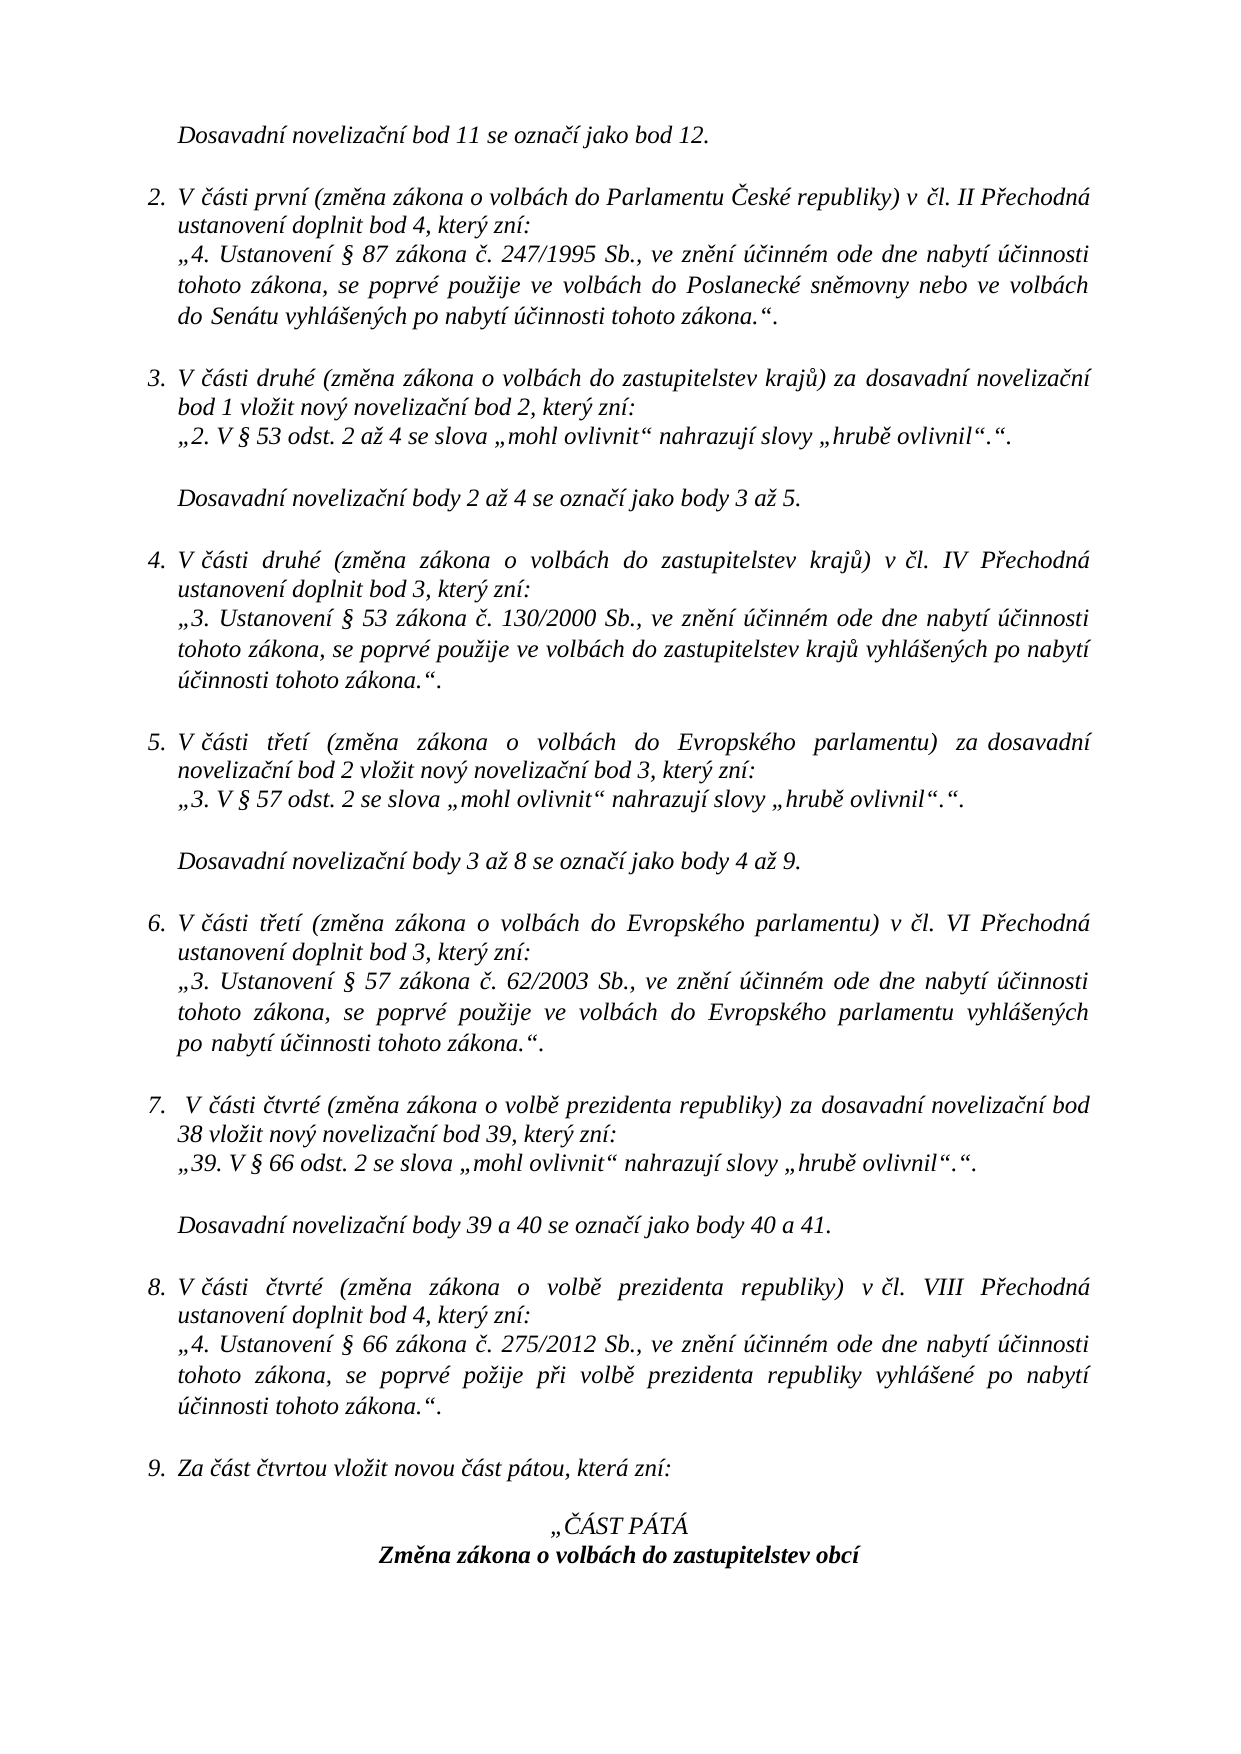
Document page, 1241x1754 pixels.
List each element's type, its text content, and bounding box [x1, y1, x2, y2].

text Dosavadní novelizační body 2 až 4 se označí jako body 3 až 5. [177, 483, 1093, 512]
list Za část čtvrtou vložit novou část pátou, která zní: [148, 1453, 1093, 1482]
text „ČÁST PÁTÁ [148, 1511, 1093, 1540]
list V části čtvrté (změna zákona o volbě prezidenta republiky) v čl. VIII Přechodná ustanovení doplnit bod 4, který zní: [148, 1272, 1093, 1329]
list V části třetí (změna zákona o volbách do Evropského parlamentu) za dosavadní novelizační bod 2 vložit nový novelizační bod 3, který zní: [148, 727, 1093, 784]
list V části první (změna zákona o volbách do Parlamentu České republiky) v čl. II Přechodná ustanovení doplnit bod 4, který zní: [148, 182, 1093, 239]
text „4. Ustanovení § 87 zákona č. 247/1995 Sb., ve znění účinném ode dne nabytí účinnosti tohoto zákona, se poprvé použije ve volbách do Poslanecké sněmovny nebo ve volbách do Senátu vyhlášených po nabytí účinnosti tohoto zákona.“. [177, 239, 1093, 330]
text „4. Ustanovení § 66 zákona č. 275/2012 Sb., ve znění účinném ode dne nabytí účinnosti tohoto zákona, se poprvé požije při volbě prezidenta republiky vyhlášené po nabytí účinnosti tohoto zákona.“. [177, 1329, 1093, 1420]
text „3. V § 57 odst. 2 se slova „mohl ovlivnit“ nahrazují slovy „hrubě ovlivnil“.“. [177, 784, 1093, 813]
text „2. V § 53 odst. 2 až 4 se slova „mohl ovlivnit“ nahrazují slovy „hrubě ovlivnil“.“. [177, 421, 1093, 450]
text „3. Ustanovení § 53 zákona č. 130/2000 Sb., ve znění účinném ode dne nabytí účinnosti tohoto zákona, se poprvé použije ve volbách do zastupitelstev krajů vyhlášených po nabytí účinnosti tohoto zákona.“. [177, 603, 1093, 693]
text „39. V § 66 odst. 2 se slova „mohl ovlivnit“ nahrazují slovy „hrubě ovlivnil“.“. [177, 1148, 1093, 1176]
text Dosavadní novelizační bod 11 se označí jako bod 12. [177, 120, 1093, 148]
list V části druhé (změna zákona o volbách do zastupitelstev krajů) v čl. IV Přechodná ustanovení doplnit bod 3, který zní: [148, 545, 1093, 603]
list V části druhé (změna zákona o volbách do zastupitelstev krajů) za dosavadní novelizační bod 1 vložit nový novelizační bod 2, který zní: [148, 363, 1093, 421]
text Změna zákona o volbách do zastupitelstev obcí [148, 1540, 1093, 1568]
text „3. Ustanovení § 57 zákona č. 62/2003 Sb., ve znění účinném ode dne nabytí účinnosti tohoto zákona, se poprvé použije ve volbách do Evropského parlamentu vyhlášených po nabytí účinnosti tohoto zákona.“. [177, 966, 1093, 1057]
text Dosavadní novelizační body 39 a 40 se označí jako body 40 a 41. [177, 1210, 1093, 1238]
list V části čtvrté (změna zákona o volbě prezidenta republiky) za dosavadní novelizační bod 38 vložit nový novelizační bod 39, který zní: [148, 1090, 1093, 1148]
text Dosavadní novelizační body 3 až 8 se označí jako body 4 až 9. [177, 846, 1093, 875]
list V části třetí (změna zákona o volbách do Evropského parlamentu) v čl. VI Přechodná ustanovení doplnit bod 3, který zní: [148, 908, 1093, 966]
